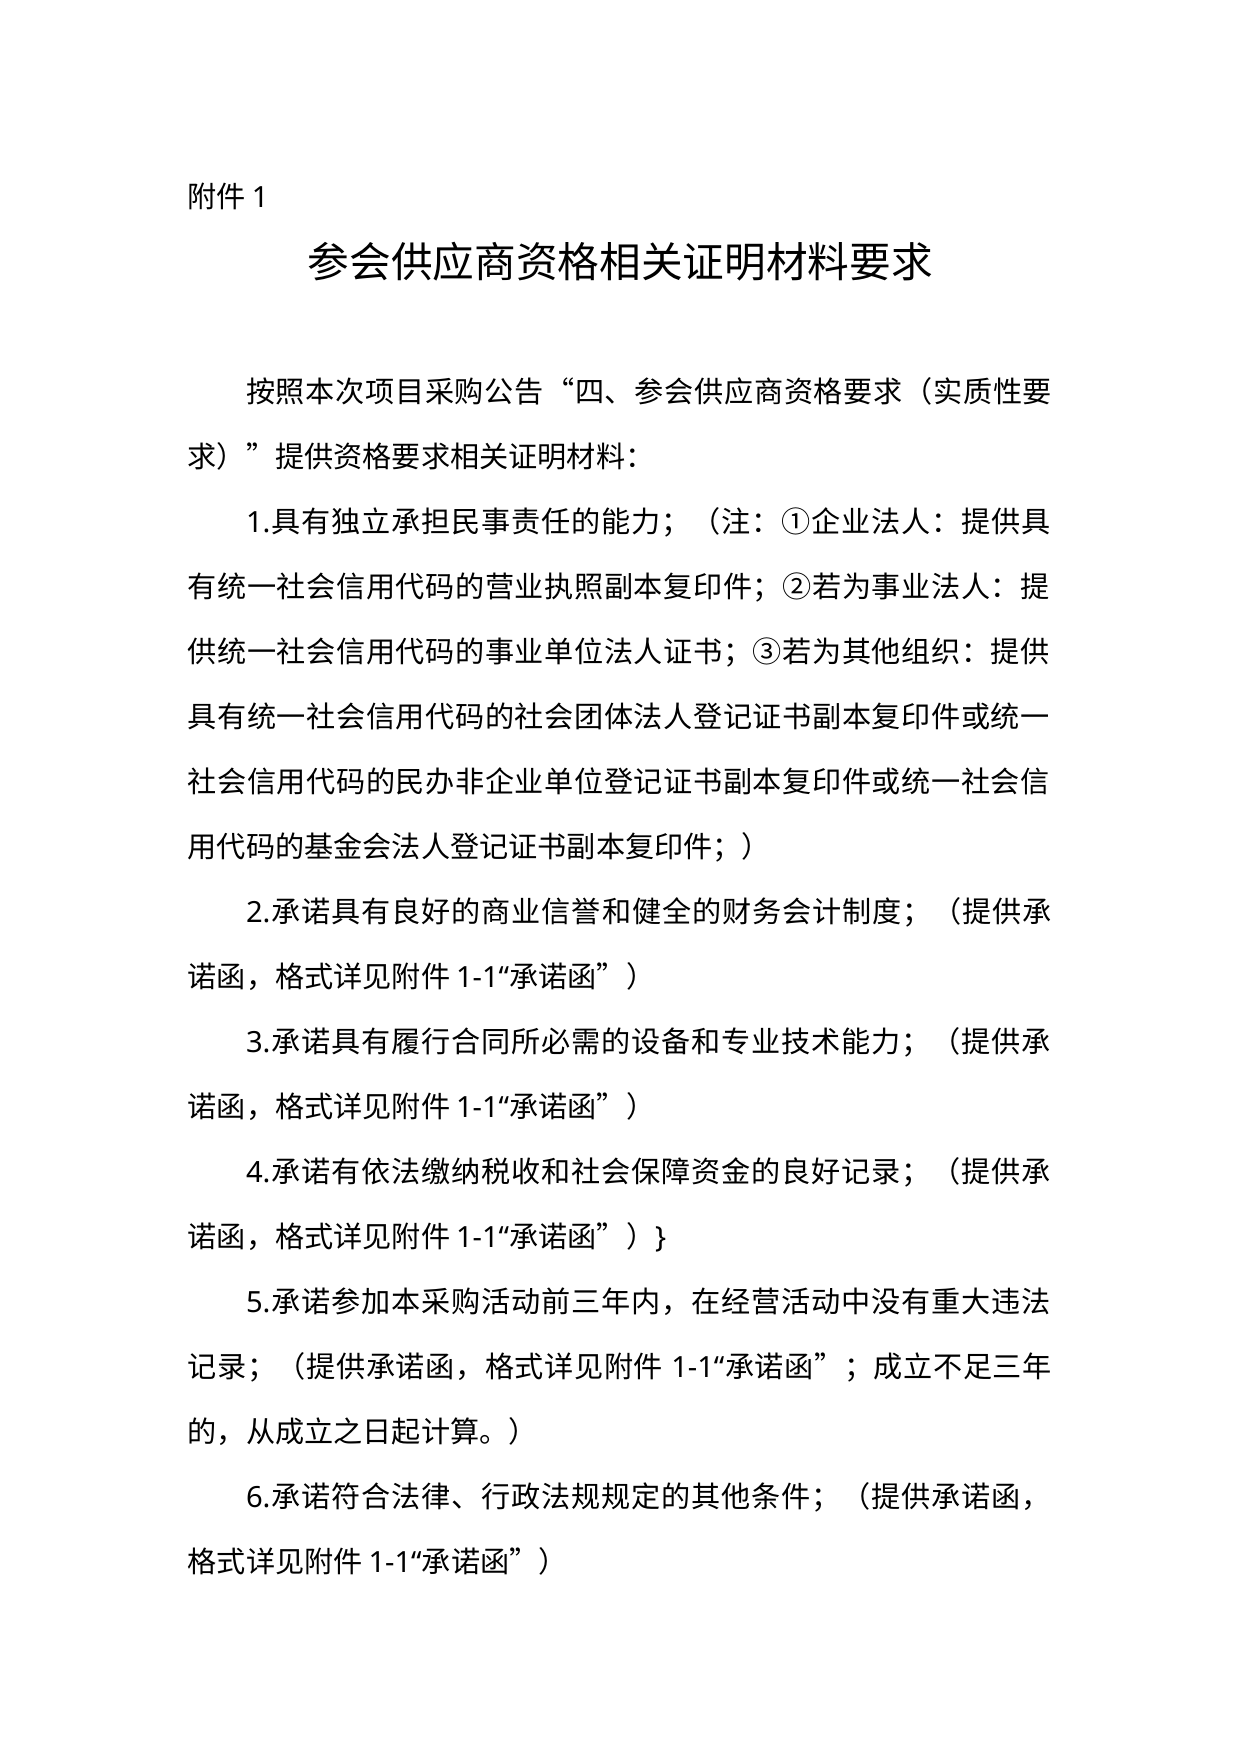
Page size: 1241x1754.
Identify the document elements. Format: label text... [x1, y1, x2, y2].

text 按照本次项目采购公告“四、参会供应商资格要求（实质性要求）”提供资格要求相关证明材料： [187, 357, 1053, 487]
text 附件1 [187, 162, 1053, 227]
text 6.承诺符合法律、行政法规规定的其他条件；（提供承诺函，格式详见附件1-1“承诺函”） [187, 1462, 1053, 1592]
text 1.具有独立承担民事责任的能力；（注：①企业法人：提供具有统一社会信用代码的营业执照副本复印件；②若为事业法人：提供统一社会信用代码的事业单位法人证书；③若为其他组织：提供具有统一社会信用代码的社会团体法人登记证书副本复印件或统一社会信用代码的民办非企业单位登记证书副本复印件或统一社会信用代码的基金会法人登记证书副本复印件；） [187, 487, 1053, 877]
text 3.承诺具有履行合同所必需的设备和专业技术能力；（提供承诺函，格式详见附件1-1“承诺函”） [187, 1007, 1053, 1137]
text 4.承诺有依法缴纳税收和社会保障资金的良好记录；（提供承诺函，格式详见附件1-1“承诺函”）} [187, 1137, 1053, 1267]
text 参会供应商资格相关证明材料要求 [187, 227, 1053, 292]
text 5.承诺参加本采购活动前三年内，在经营活动中没有重大违法记录；（提供承诺函，格式详见附件1-1“承诺函”；成立不足三年的，从成立之日起计算。） [187, 1267, 1053, 1462]
text 2.承诺具有良好的商业信誉和健全的财务会计制度；（提供承诺函，格式详见附件1-1“承诺函”） [187, 877, 1053, 1007]
